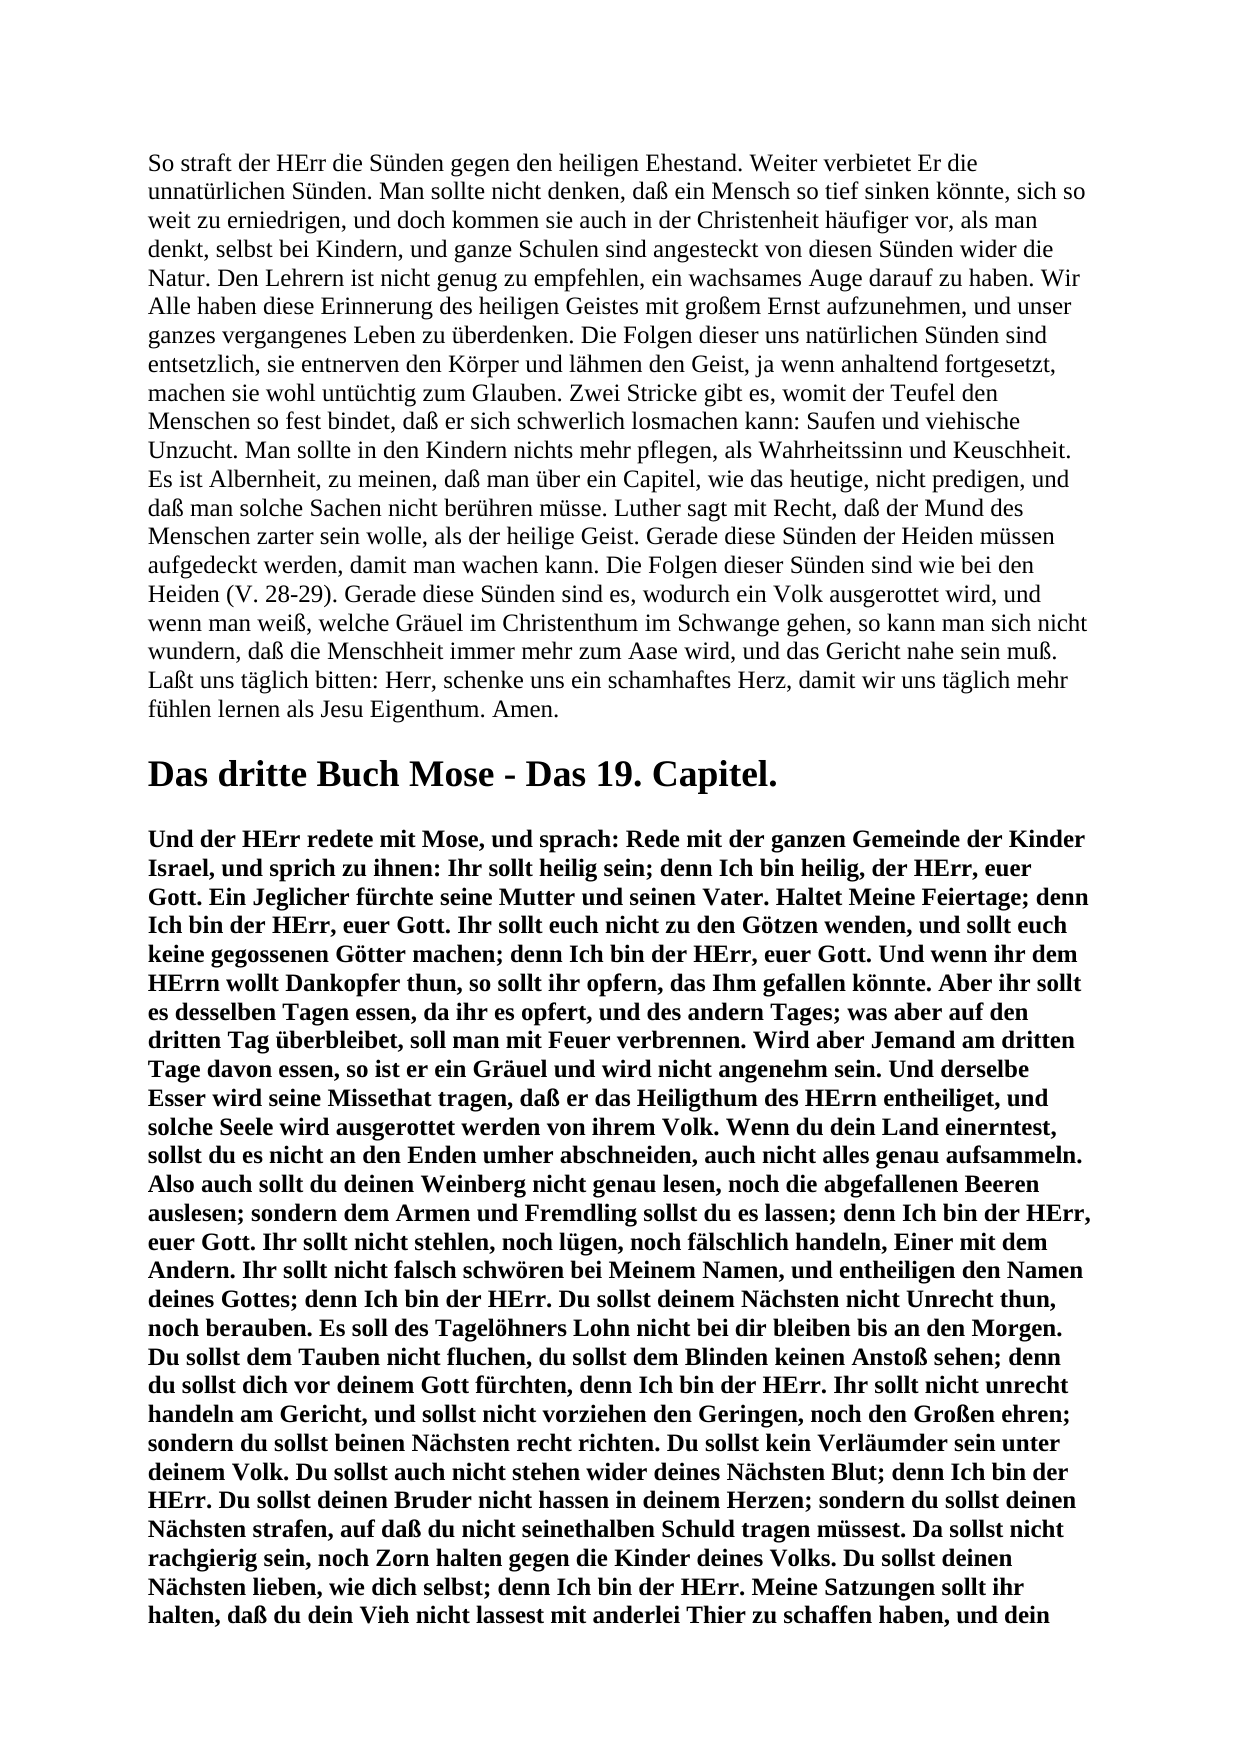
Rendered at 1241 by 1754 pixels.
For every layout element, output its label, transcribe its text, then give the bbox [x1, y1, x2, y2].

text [148, 824, 1093, 1629]
subtitle Das dritte Buch Mose - Das 19. Capitel. [148, 752, 1093, 795]
text So straft der HErr die Sünden gegen den heiligen Ehestand. Weiter verbietet Er die unnatürlichen Sünden. Man sollte nicht denken, daß ein Mensch so tief sinken könnte, sich so weit zu erniedrigen, und doch kommen sie auch in der Christenheit häufiger vor, als man denkt, selbst bei Kindern, und ganze Schulen sind angesteckt von diesen Sünden wider die Natur. Den Lehrern ist nicht genug zu empfehlen, ein wachsames Auge darauf zu haben. Wir Alle haben diese Erinnerung des heiligen Geistes mit großem Ernst aufzunehmen, und unser ganzes vergangenes Leben zu überdenken. Die Folgen dieser uns natürlichen Sünden sind entsetzlich, sie entnerven den Körper und lähmen den Geist, ja wenn anhaltend fortgesetzt, machen sie wohl untüchtig zum Glauben. Zwei Stricke gibt es, womit der Teufel den Menschen so fest bindet, daß er sich schwerlich losmachen kann: Saufen und viehische Unzucht. Man sollte in den Kindern nichts mehr pflegen, als Wahrheitssinn und Keuschheit. Es ist Albernheit, zu meinen, daß man über ein Capitel, wie das heutige, nicht predigen, und daß man solche Sachen nicht berühren müsse. Luther sagt mit Recht, daß der Mund des Menschen zarter sein wolle, als der heilige Geist. Gerade diese Sünden der Heiden müssen aufgedeckt werden, damit man wachen kann. Die Folgen dieser Sünden sind wie bei den Heiden (V. 28-29). Gerade diese Sünden sind es, wodurch ein Volk ausgerottet wird, und wenn man weiß, welche Gräuel im Christenthum im Schwange gehen, so kann man sich nicht wundern, daß die Menschheit immer mehr zum Aase wird, und das Gericht nahe sein muß. Laßt uns täglich bitten: Herr, schenke uns ein schamhaftes Herz, damit wir uns täglich mehr fühlen lernen als Jesu Eigenthum. Amen. [148, 148, 1093, 723]
